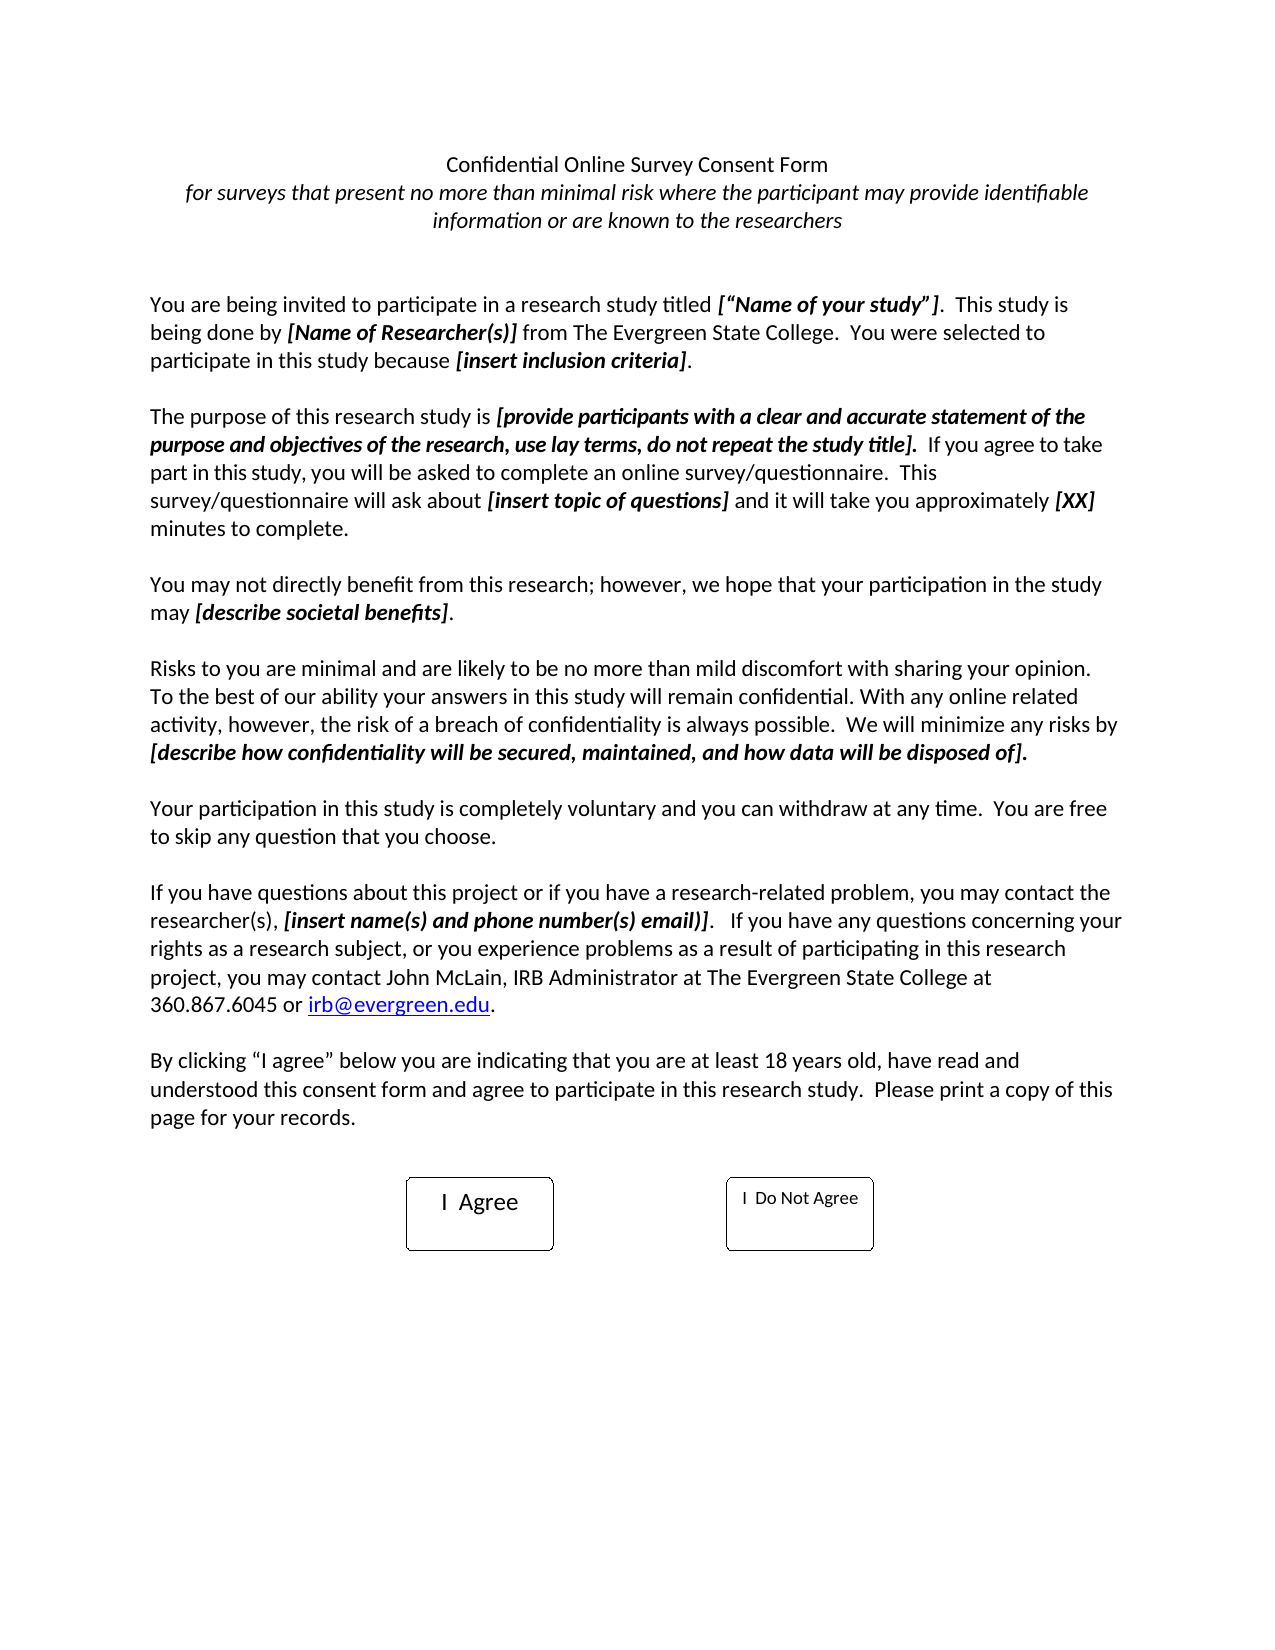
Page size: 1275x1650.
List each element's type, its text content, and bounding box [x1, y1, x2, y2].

text If you have questions about this project or if you have a research-related problem, you may contact the researcher(s), [insert name(s) and phone number(s) email)]. If you have any questions concerning your rights as a research subject, or you experience problems as a result of participating in this research project, you may contact John McLain, IRB Administrator at The Evergreen State College at 360.867.6045 or irb@evergreen.edu. [150, 878, 1125, 1019]
text You may not directly benefit from this research; however, we hope that your participation in the study may [describe societal benefits]. [150, 570, 1125, 626]
text Your participation in this study is completely voluntary and you can withdraw at any time. You are free to skip any question that you choose. [150, 794, 1125, 851]
text Risks to you are minimal and are likely to be no more than mild discomfort with sharing your opinion. To the best of our ability your answers in this study will remain confidential. With any online related activity, however, the risk of a breach of confidentiality is always possible. We will minimize any risks by [describe how confidentiality will be secured, maintained, and how data will be disposed of]. [150, 654, 1125, 766]
text You are being invited to participate in a research study titled [“Name of your study”]. This study is being done by [Name of Researcher(s)] from The Evergreen State College. You were selected to participate in this study because [insert inclusion criteria]. [150, 290, 1125, 374]
text for surveys that present no more than minimal risk where the participant may provide identifiable information or are known to the researchers [150, 178, 1125, 234]
text The purpose of this research study is [provide participants with a clear and accurate statement of the purpose and objectives of the research, use lay terms, do not repeat the study title]. If you agree to take part in this study, you will be asked to complete an online survey/questionnaire. This survey/questionnaire will ask about [insert topic of questions] and it will take you approximately [XX] minutes to complete. [150, 402, 1125, 542]
text By clicking “I agree” below you are indicating that you are at least 18 years old, have read and understood this consent form and agree to participate in this research study. Please print a copy of this page for your records. [150, 1047, 1125, 1131]
text Confidential Online Survey Consent Form [150, 150, 1125, 178]
